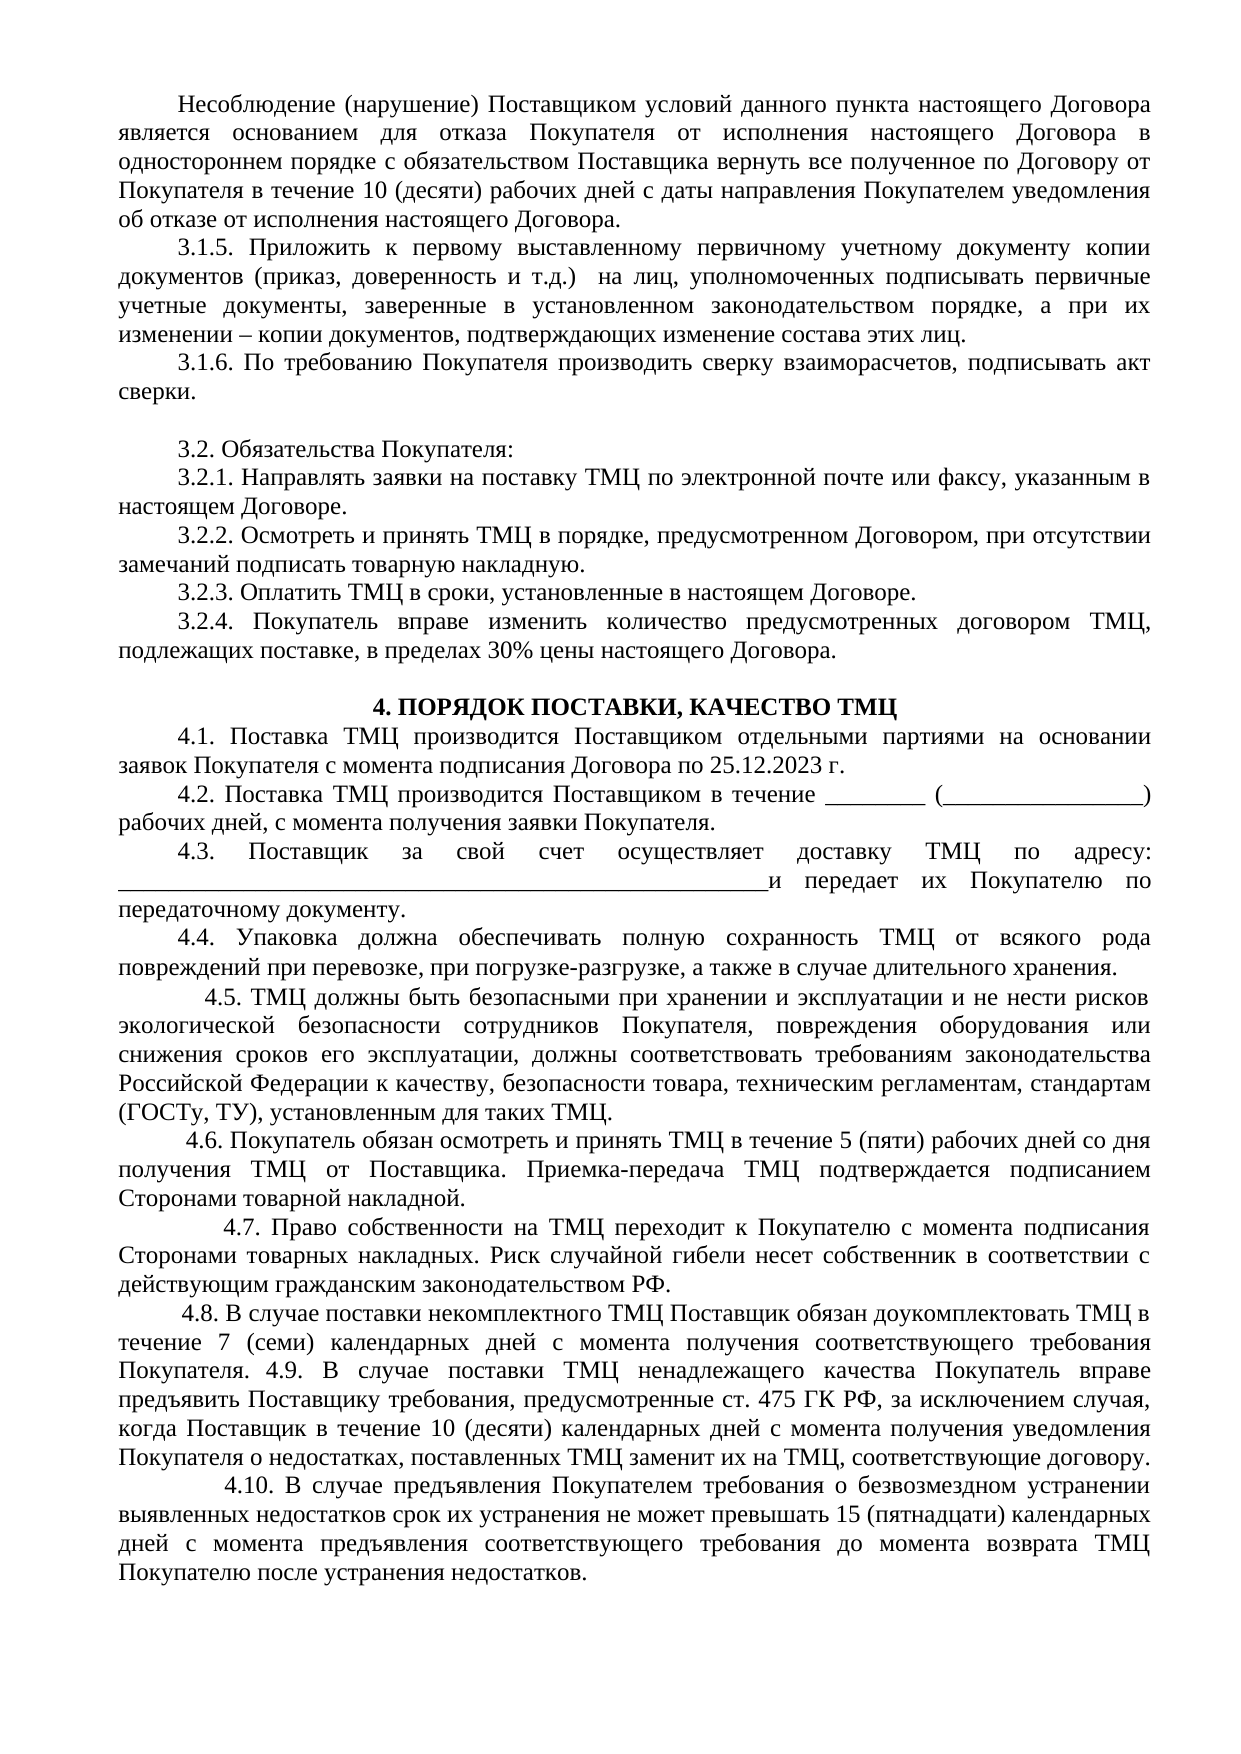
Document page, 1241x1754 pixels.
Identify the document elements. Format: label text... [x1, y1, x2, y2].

text 4.5. ТМЦ должны быть безопасными при хранении и эксплуатации и не нести рисков экологической безопасности сотрудников Покупателя, повреждения оборудования или снижения сроков его эксплуатации, должны соответствовать требованиям законодательства Российской Федерации к качеству, безопасности товара, техническим регламентам, стандартам (ГОСТу, ТУ), установленным для таких ТМЦ. [118, 982, 1152, 1125]
text 3.2.3. Оплатить ТМЦ в сроки, установленные в настоящем Договоре. [118, 577, 1152, 606]
text Несоблюдение (нарушение) Поставщиком условий данного пункта настоящего Договора является основанием для отказа Покупателя от исполнения настоящего Договора в одностороннем порядке с обязательством Поставщика вернуть все полученное по Договору от Покупателя в течение 10 (десяти) рабочих дней с даты направления Покупателем уведомления об отказе от исполнения настоящего Договора. [118, 89, 1152, 232]
text 3.1.6. По требованию Покупателя производить сверку взаиморасчетов, подписывать акт сверки. [118, 347, 1152, 405]
text 4.10. В случае предъявления Покупателем требования о безвозмездном устранении выявленных недостатков срок их устранения не может превышать 15 (пятнадцати) календарных дней с момента предъявления соответствующего требования до момента возврата ТМЦ Покупателю после устранения недостатков. [118, 1470, 1152, 1585]
text 4.1. Поставка ТМЦ производится Поставщиком отдельными партиями на основании заявок Покупателя с момента подписания Договора по 25.12.2023 г. [118, 721, 1152, 779]
text 4.3. Поставщик за свой счет осуществляет доставку ТМЦ по адресу: ____________________________________________________и передает их Покупателю по передаточному документу. [118, 836, 1152, 922]
text 4.2. Поставка ТМЦ производится Поставщиком в течение ________ (________________) рабочих дней, с момента получения заявки Покупателя. [118, 779, 1152, 836]
text 4.7. Право собственности на ТМЦ переходит к Покупателю с момента подписания Сторонами товарных накладных. Риск случайной гибели несет собственник в соответствии с действующим гражданским законодательством РФ. [118, 1212, 1152, 1298]
text 3.2.1. Направлять заявки на поставку ТМЦ по электронной почте или факсу, указанным в настоящем Договоре. [118, 462, 1152, 520]
text 3.2.2. Осмотреть и принять ТМЦ в порядке, предусмотренном Договором, при отсутствии замечаний подписать товарную накладную. [118, 520, 1152, 577]
text 3.2. Обязательства Покупателя: [118, 434, 1152, 462]
text 4.8. В случае поставки некомплектного ТМЦ Поставщик обязан доукомплектовать ТМЦ в течение 7 (семи) календарных дней с момента получения соответствующего требования Покупателя. 4.9. В случае поставки ТМЦ ненадлежащего качества Покупатель вправе предъявить Поставщику требования, предусмотренные ст. 475 ГК РФ, за исключением случая, когда Поставщик в течение 10 (десяти) календарных дней с момента получения уведомления Покупателя о недостатках, поставленных ТМЦ заменит их на ТМЦ, соответствующие договору. [118, 1298, 1152, 1470]
text 4. ПОРЯДОК ПОСТАВКИ, КАЧЕСТВО ТМЦ [118, 692, 1152, 721]
text 3.2.4. Покупатель вправе изменить количество предусмотренных договором ТМЦ, подлежащих поставке, в пределах 30% цены настоящего Договора. [118, 606, 1152, 664]
text 4.4. Упаковка должна обеспечивать полную сохранность ТМЦ от всякого рода повреждений при перевозке, при погрузке-разгрузке, а также в случае длительного хранения. [118, 922, 1152, 982]
text 3.1.5. Приложить к первому выставленному первичному учетному документу копии документов (приказ, доверенность и т.д.) на лиц, уполномоченных подписывать первичные учетные документы, заверенные в установленном законодательством порядке, а при их изменении – копии документов, подтверждающих изменение состава этих лиц. [118, 232, 1152, 347]
text 4.6. Покупатель обязан осмотреть и принять ТМЦ в течение 5 (пяти) рабочих дней со дня получения ТМЦ от Поставщика. Приемка-передача ТМЦ подтверждается подписанием Сторонами товарной накладной. [118, 1125, 1152, 1212]
